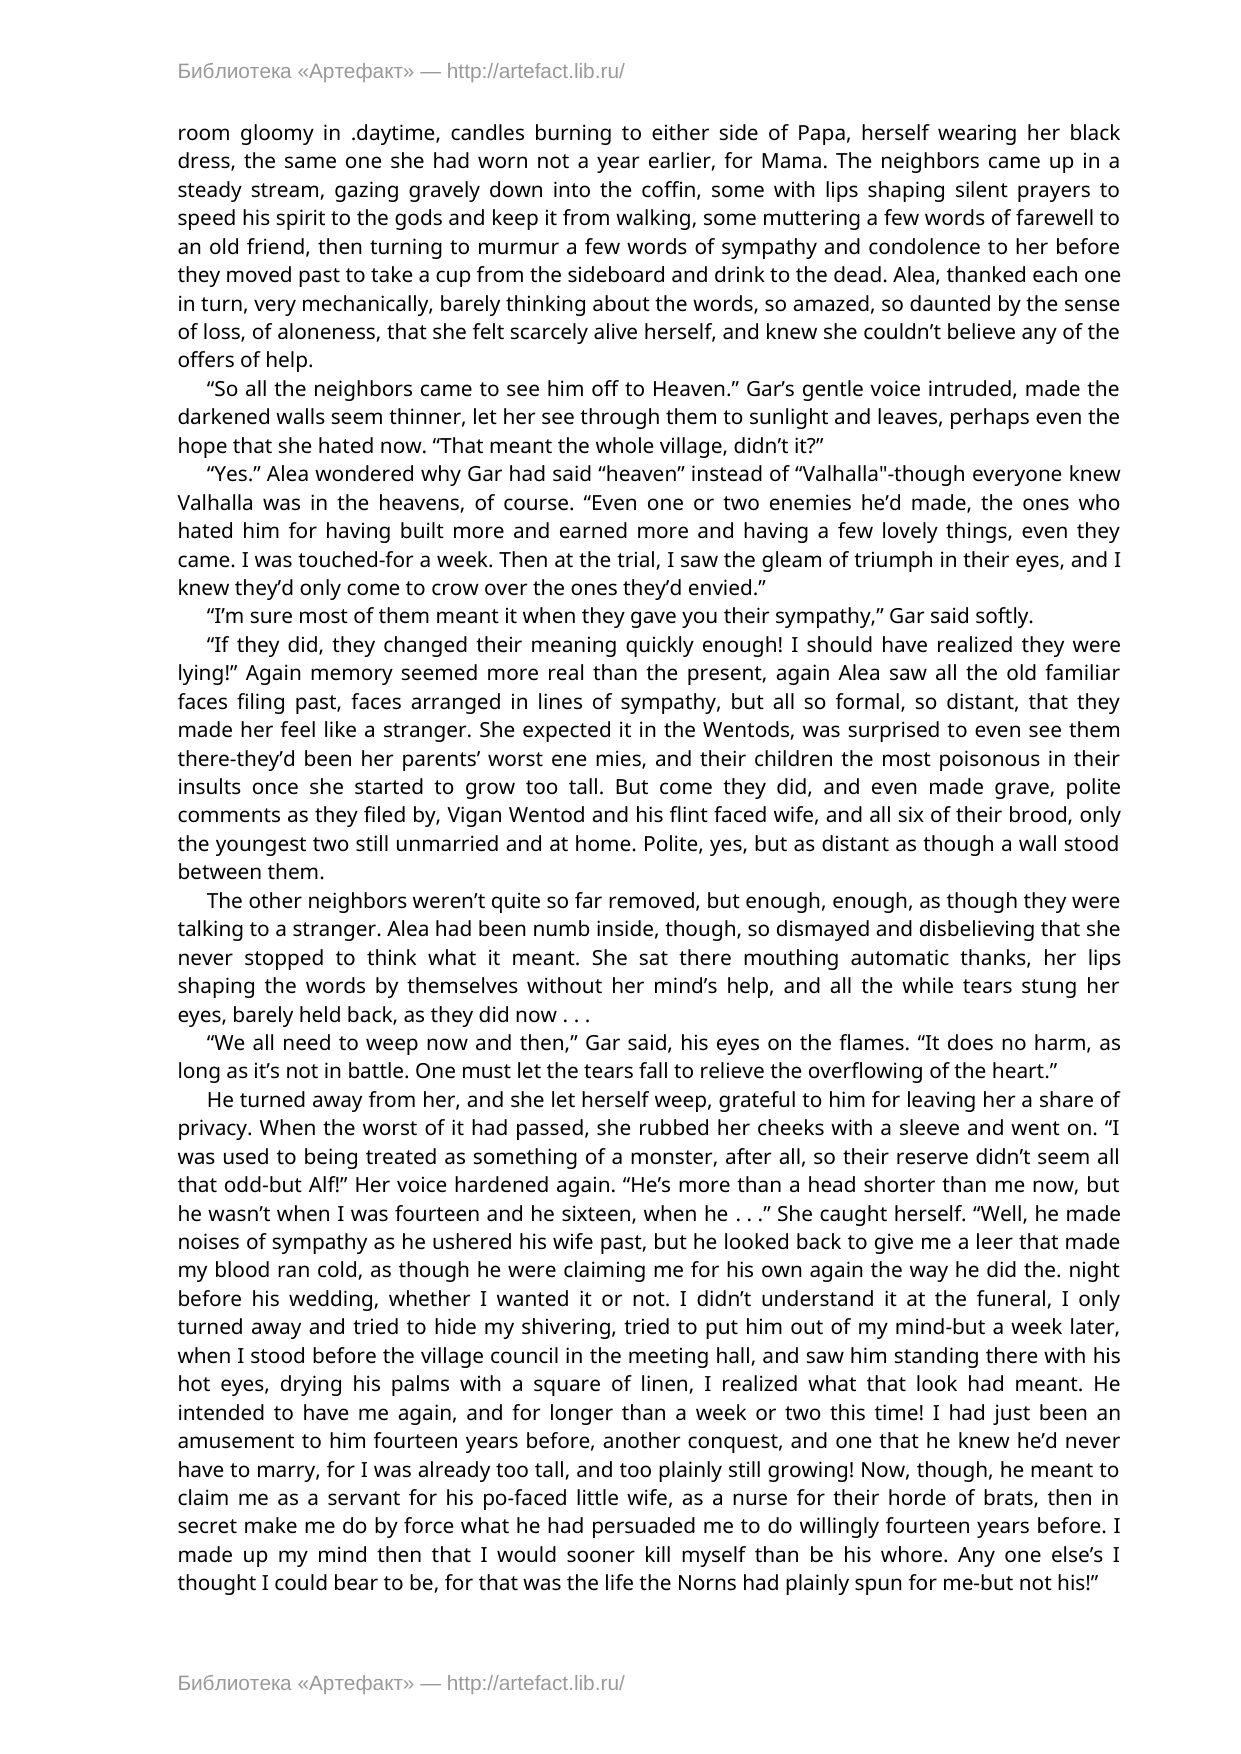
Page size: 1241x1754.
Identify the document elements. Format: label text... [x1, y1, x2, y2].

text The other neighbors weren’t quite so far removed, but enough, enough, as though they were talking to a stranger. Alea had been numb inside, though, so dismayed and disbelieving that she never stopped to think what it meant. She sat there mouthing automatic thanks, her lips shaping the words by themselves without her mind’s help, and all the while tears stung her eyes, barely held back, as they did now . . . [177, 886, 1122, 1028]
text “I’m sure most of them meant it when they gave you their sympathy,” Gar said softly. [177, 602, 1122, 630]
text “Yes.” Alea wondered why Gar had said “heaven” instead of “Valhalla"-though everyone knew Valhalla was in the heavens, of course. “Even one or two enemies he’d made, the ones who hated him for having built more and earned more and having a few lovely things, even they came. I was touched-for a week. Then at the trial, I saw the gleam of triumph in their eyes, and I knew they’d only come to crow over the ones they’d envied.” [177, 459, 1122, 602]
text “If they did, they changed their meaning quickly enough! I should have realized they were lying!” Again memory seemed more real than the present, again Alea saw all the old familiar faces filing past, faces arranged in lines of sympathy, but all so formal, so distant, that they made her feel like a stranger. She expected it in the Wentods, was surprised to even see them there-they’d been her parents’ worst ene mies, and their children the most poisonous in their insults once she started to grow too tall. But come they did, and even made grave, polite comments as they filed by, Vigan Wentod and his flint faced wife, and all six of their brood, only the youngest two still unmarried and at home. Polite, yes, but as distant as though a wall stood between them. [177, 630, 1122, 886]
text “So all the neighbors came to see him off to Heaven.” Gar’s gentle voice intruded, made the darkened walls seem thinner, let her see through them to sunlight and leaves, perhaps even the hope that she hated now. “That meant the whole village, didn’t it?” [177, 374, 1122, 459]
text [177, 118, 1122, 374]
text He turned away from her, and she let herself weep, grateful to him for leaving her a share of privacy. When the worst of it had passed, she rubbed her cheeks with a sleeve and went on. “I was used to being treated as something of a monster, after all, so their reserve didn’t seem all that odd-but Alf!” Her voice hardened again. “He’s more than a head shorter than me now, but he wasn’t when I was fourteen and he sixteen, when he . . .” She caught herself. “Well, he made noises of sympathy as he ushered his wife past, but he looked back to give me a leer that made my blood ran cold, as though he were claiming me for his own again the way he did the. night before his wedding, whether I wanted it or not. I didn’t understand it at the funeral, I only turned away and tried to hide my shivering, tried to put him out of my mind-but a week later, when I stood before the village council in the meeting hall, and saw him standing there with his hot eyes, drying his palms with a square of linen, I realized what that look had meant. He intended to have me again, and for longer than a week or two this time! I had just been an amusement to him fourteen years before, another conquest, and one that he knew he’d never have to marry, for I was already too tall, and too plainly still growing! Now, though, he meant to claim me as a servant for his po-faced little wife, as a nurse for their horde of brats, then in secret make me do by force what he had persuaded me to do willingly fourteen years before. I made up my mind then that I would sooner kill myself than be his whore. Any one else’s I thought I could bear to be, for that was the life the Norns had plainly spun for me-but not his!” [177, 1085, 1122, 1597]
text “We all need to weep now and then,” Gar said, his eyes on the flames. “It does no harm, as long as it’s not in battle. One must let the tears fall to relieve the overflowing of the heart.” [177, 1028, 1122, 1085]
